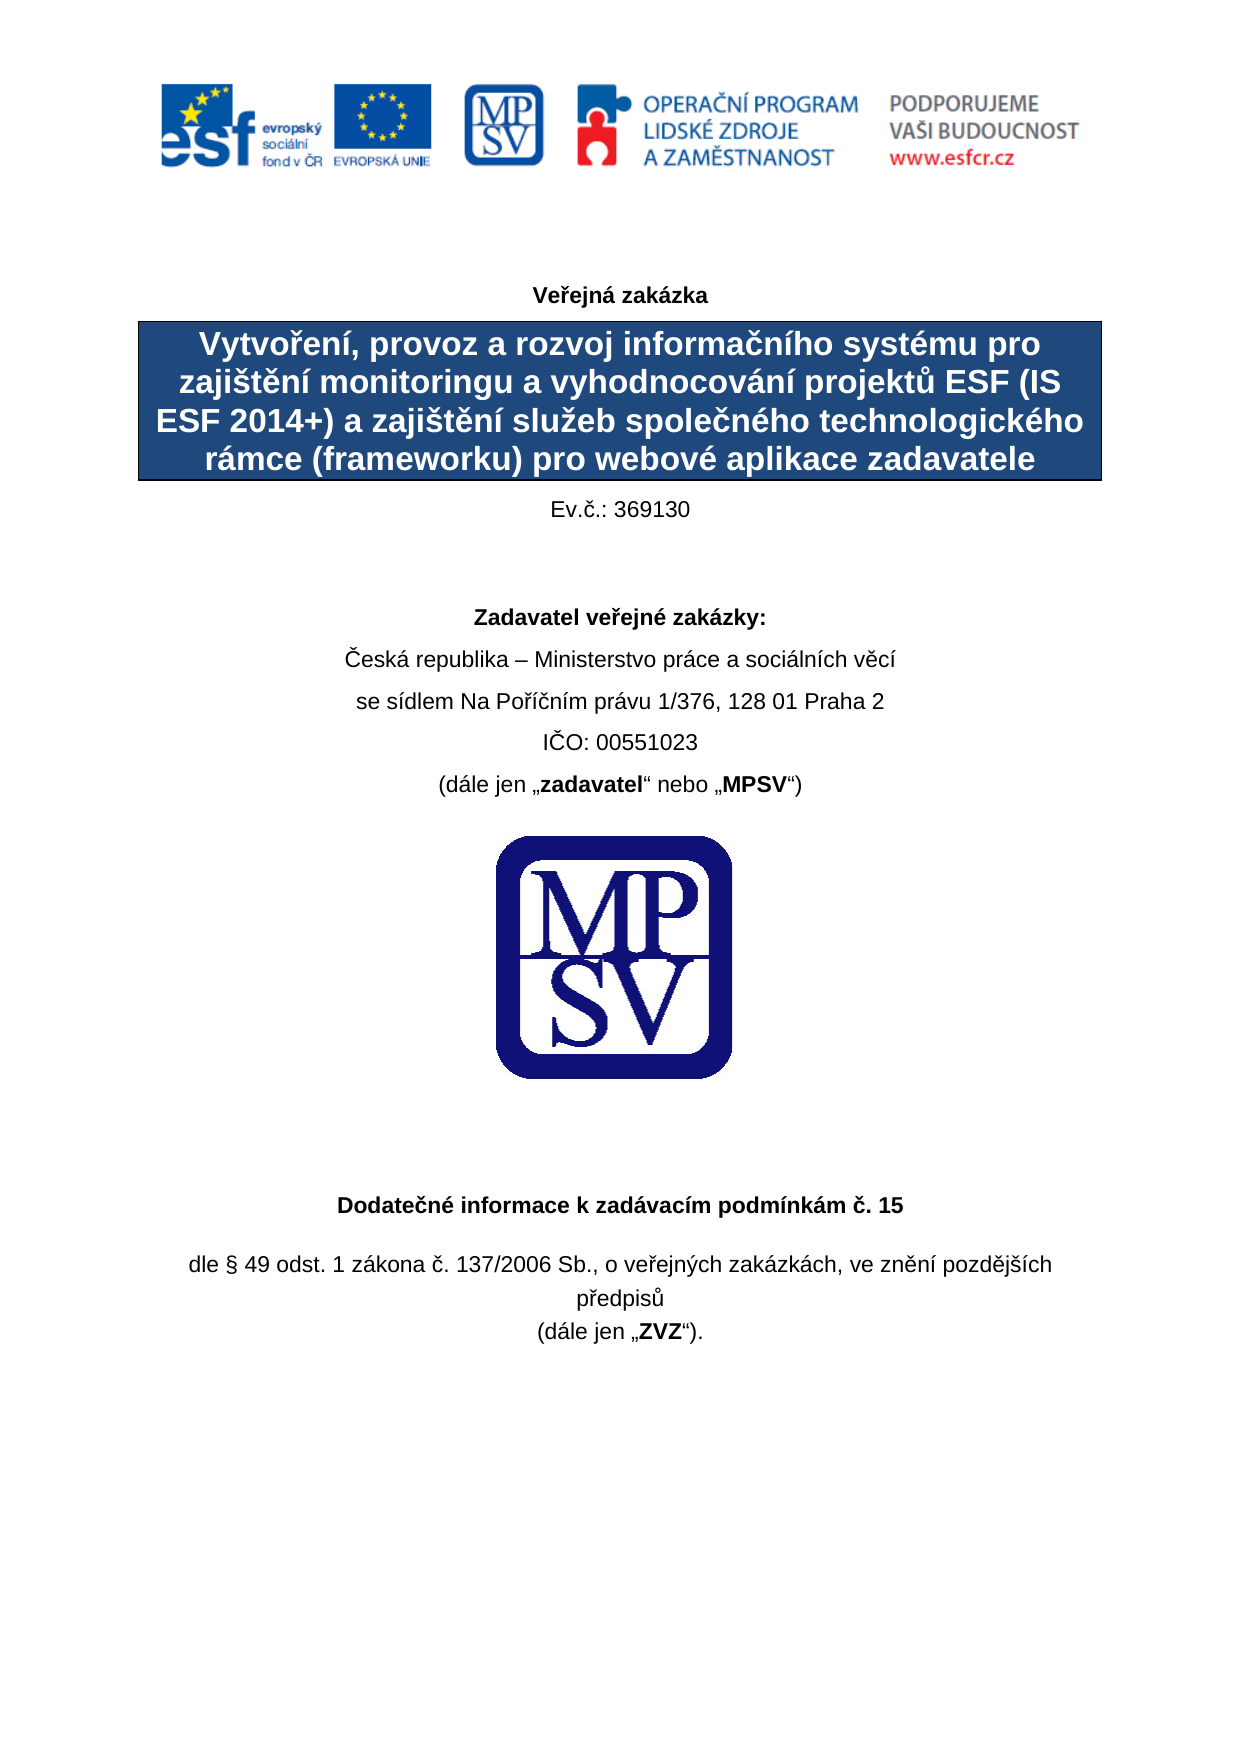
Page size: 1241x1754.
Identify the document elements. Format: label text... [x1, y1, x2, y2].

text Ev.č.: 369130 [148, 493, 1093, 522]
text dle § 49 odst. 1 zákona č. 137/2006 Sb., o veřejných zakázkách, ve znění pozdějších předpisů [148, 1244, 1093, 1311]
text Vytvoření, provoz a rozvoj informačního systému pro zajištění monitoringu a vyhodnocování projektů ESF (IS ESF 2014+) a zajištění služeb společného technologického rámce (frameworku) pro webové aplikace zadavatele [139, 322, 1101, 479]
text se sídlem Na Poříčním právu 1/376, 128 01 Praha 2 [148, 685, 1093, 714]
text (dále jen „zadavatel“ nebo „MPSV“) [148, 768, 1093, 797]
text IČO: 00551023 [148, 726, 1093, 756]
text Zadavatel veřejné zakázky: [148, 601, 1093, 631]
text Dodatečné informace k zadávacím podmínkám č. 15 [148, 1189, 1093, 1218]
picture [496, 836, 733, 1079]
text Česká republika – Ministerstvo práce a sociálních věcí [148, 643, 1093, 672]
text Veřejná zakázka [148, 279, 1093, 308]
text (dále jen „ZVZ“). [148, 1311, 1093, 1344]
